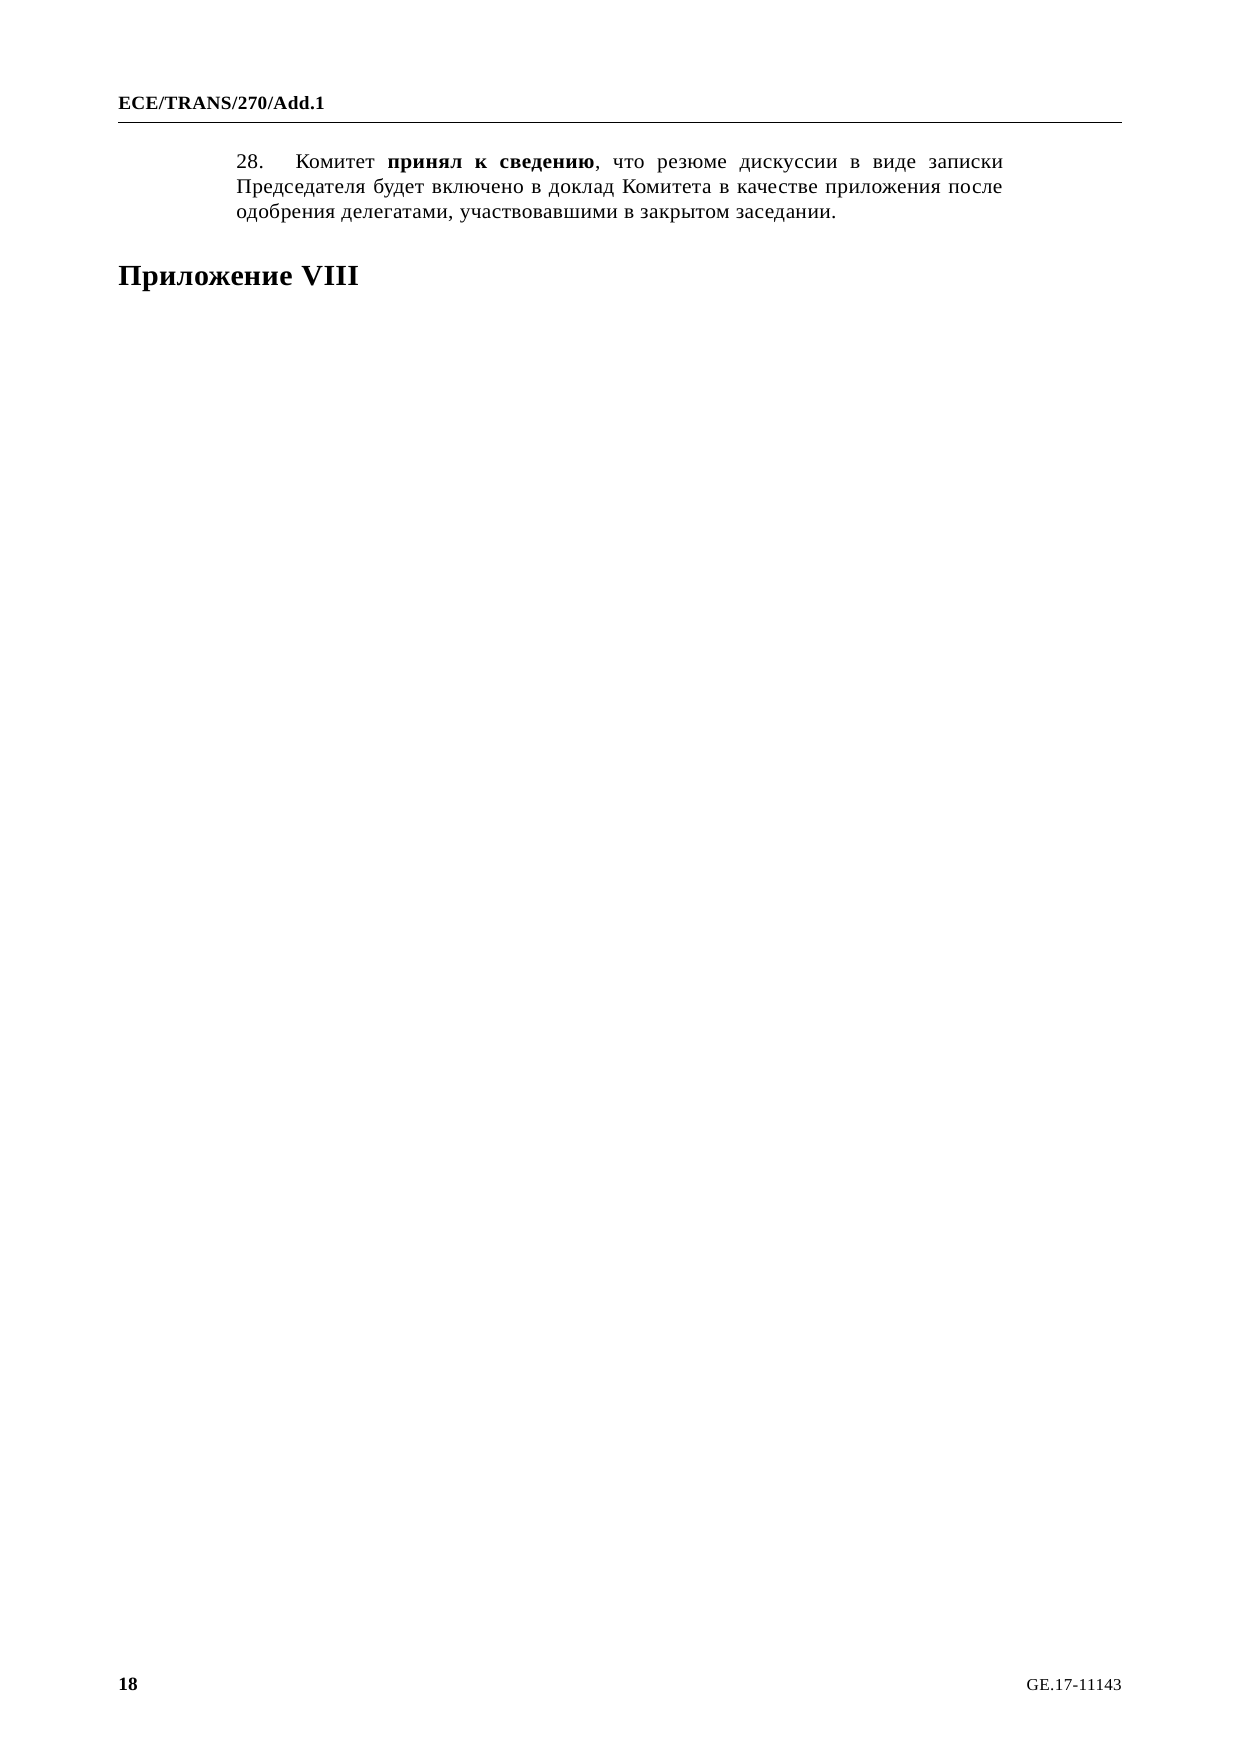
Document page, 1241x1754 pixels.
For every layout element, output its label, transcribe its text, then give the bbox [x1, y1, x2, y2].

text 28. Комитет принял к сведению, что резюме дискуссии в виде записки Председателя будет включено в доклад Комитета в качестве приложения после одобрения делегатами, участвовавшими в закрытом заседании. [236, 148, 1004, 223]
text Приложение VIII [118, 260, 1004, 291]
